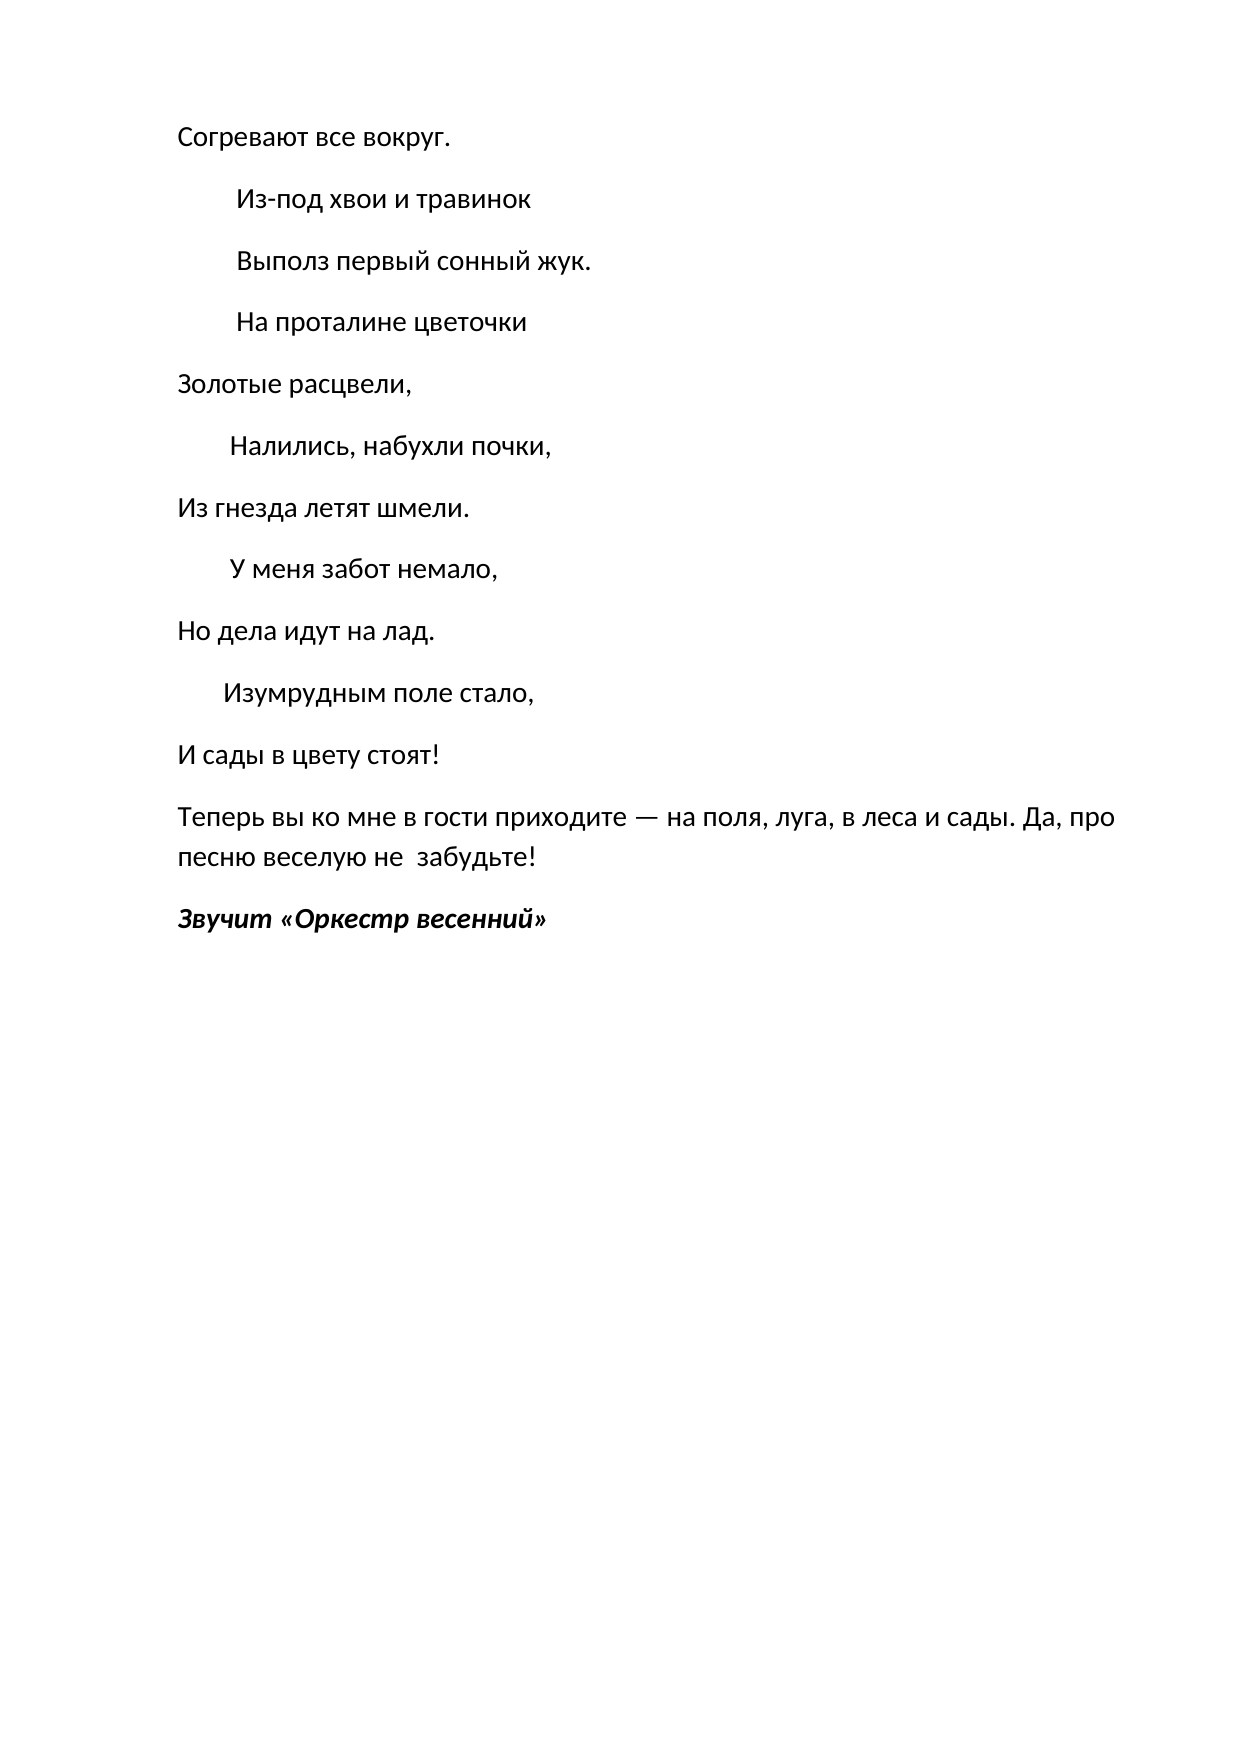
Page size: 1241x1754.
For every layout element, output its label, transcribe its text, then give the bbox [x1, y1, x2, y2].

text Из-под хвои и травинок [177, 180, 1152, 216]
text У меня забот немало, [177, 551, 1152, 586]
text Изумрудным поле стало, [177, 674, 1152, 710]
text Теперь вы ко мне в гости приходите — на поля, луга, в леса и сады. Да, про песню веселую не забудьте! [177, 798, 1152, 874]
text Из гнезда летят шмели. [177, 489, 1152, 524]
text Но дела идут на лад. [177, 612, 1152, 648]
text Золотые расцвели, [177, 365, 1152, 401]
text Согревают все вокруг. [177, 118, 1152, 154]
text Налились, набухли почки, [177, 427, 1152, 463]
text Выполз первый сонный жук. [177, 242, 1152, 277]
text На проталине цветочки [177, 303, 1152, 339]
text И сады в цвету стоят! [177, 736, 1152, 771]
text Звучит «Оркестр весенний» [177, 900, 1152, 936]
